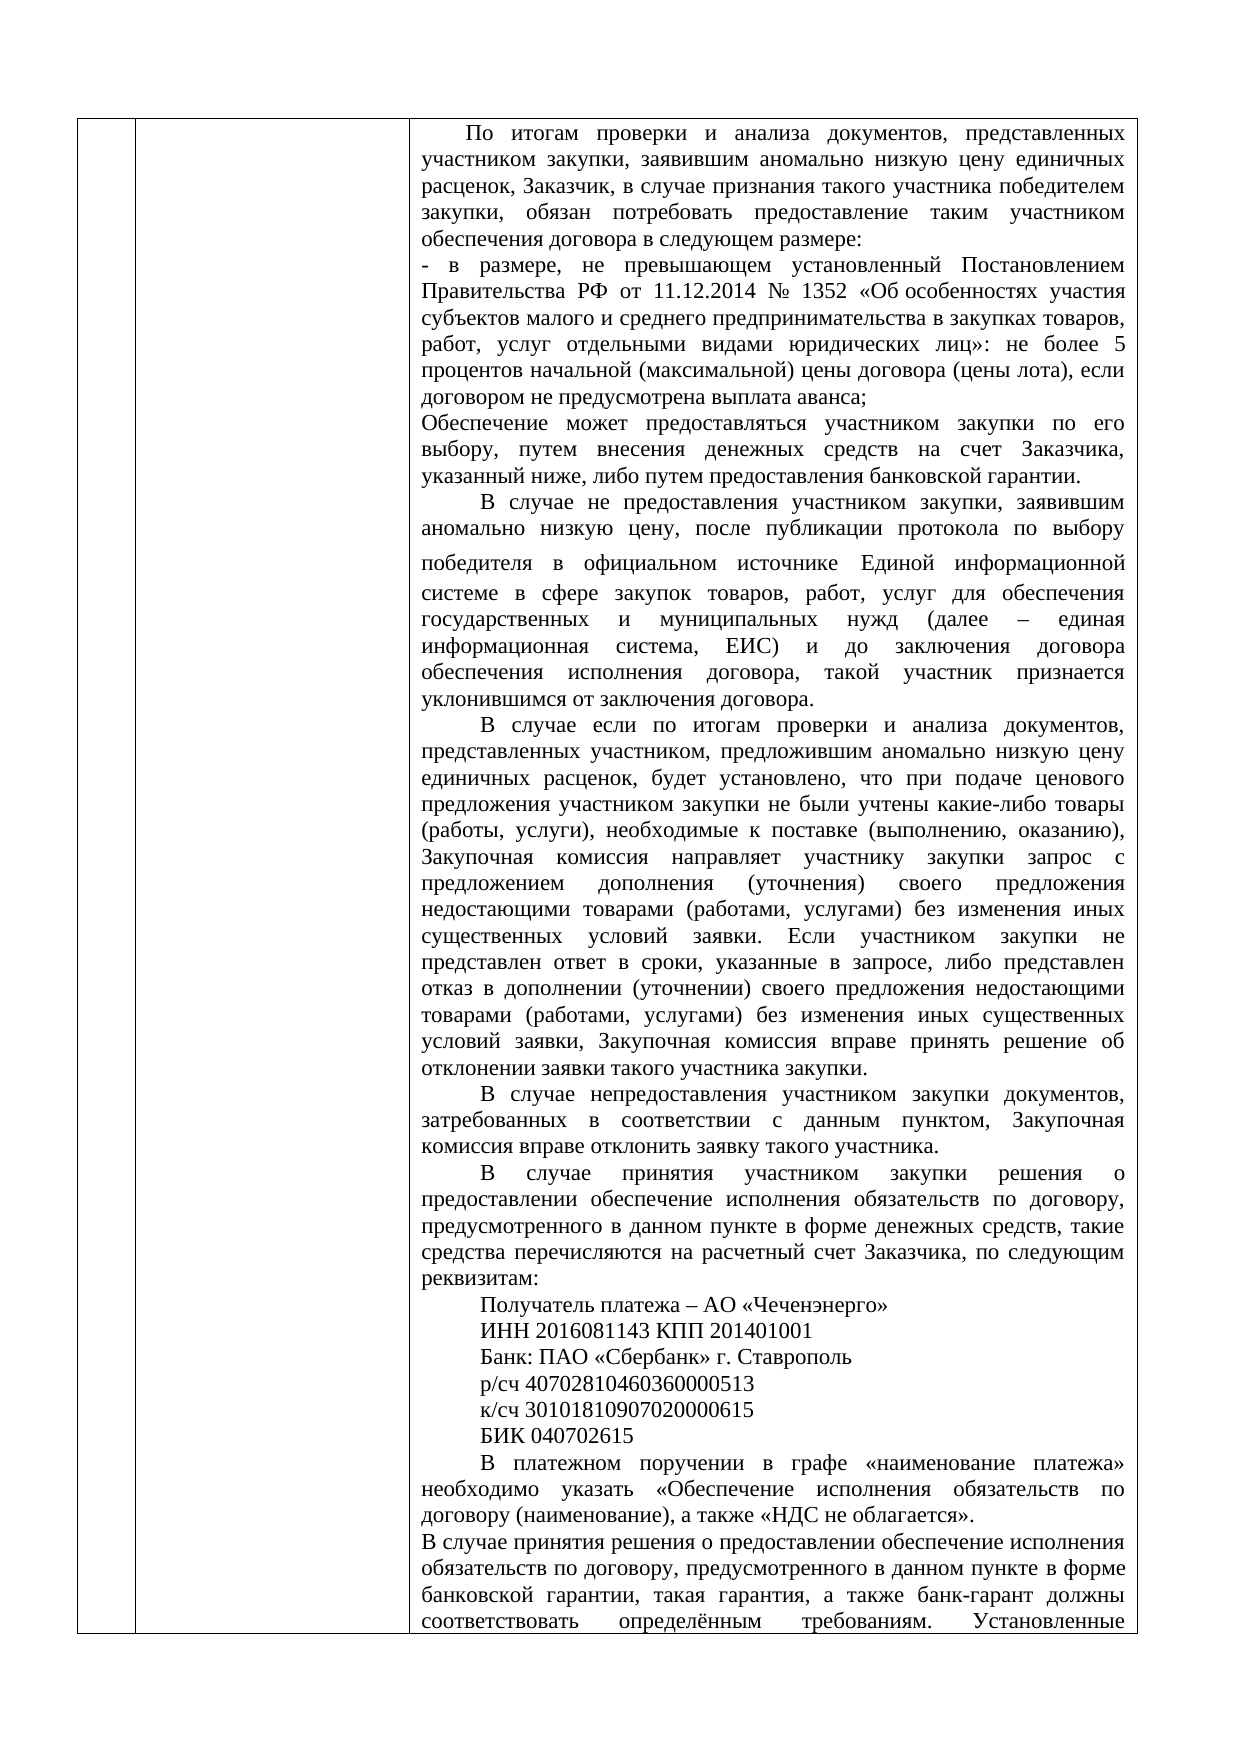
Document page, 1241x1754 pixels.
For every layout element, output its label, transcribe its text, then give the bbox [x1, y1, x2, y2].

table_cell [136, 119, 409, 1633]
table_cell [410, 119, 1137, 1633]
table_cell 9 [78, 119, 135, 1633]
